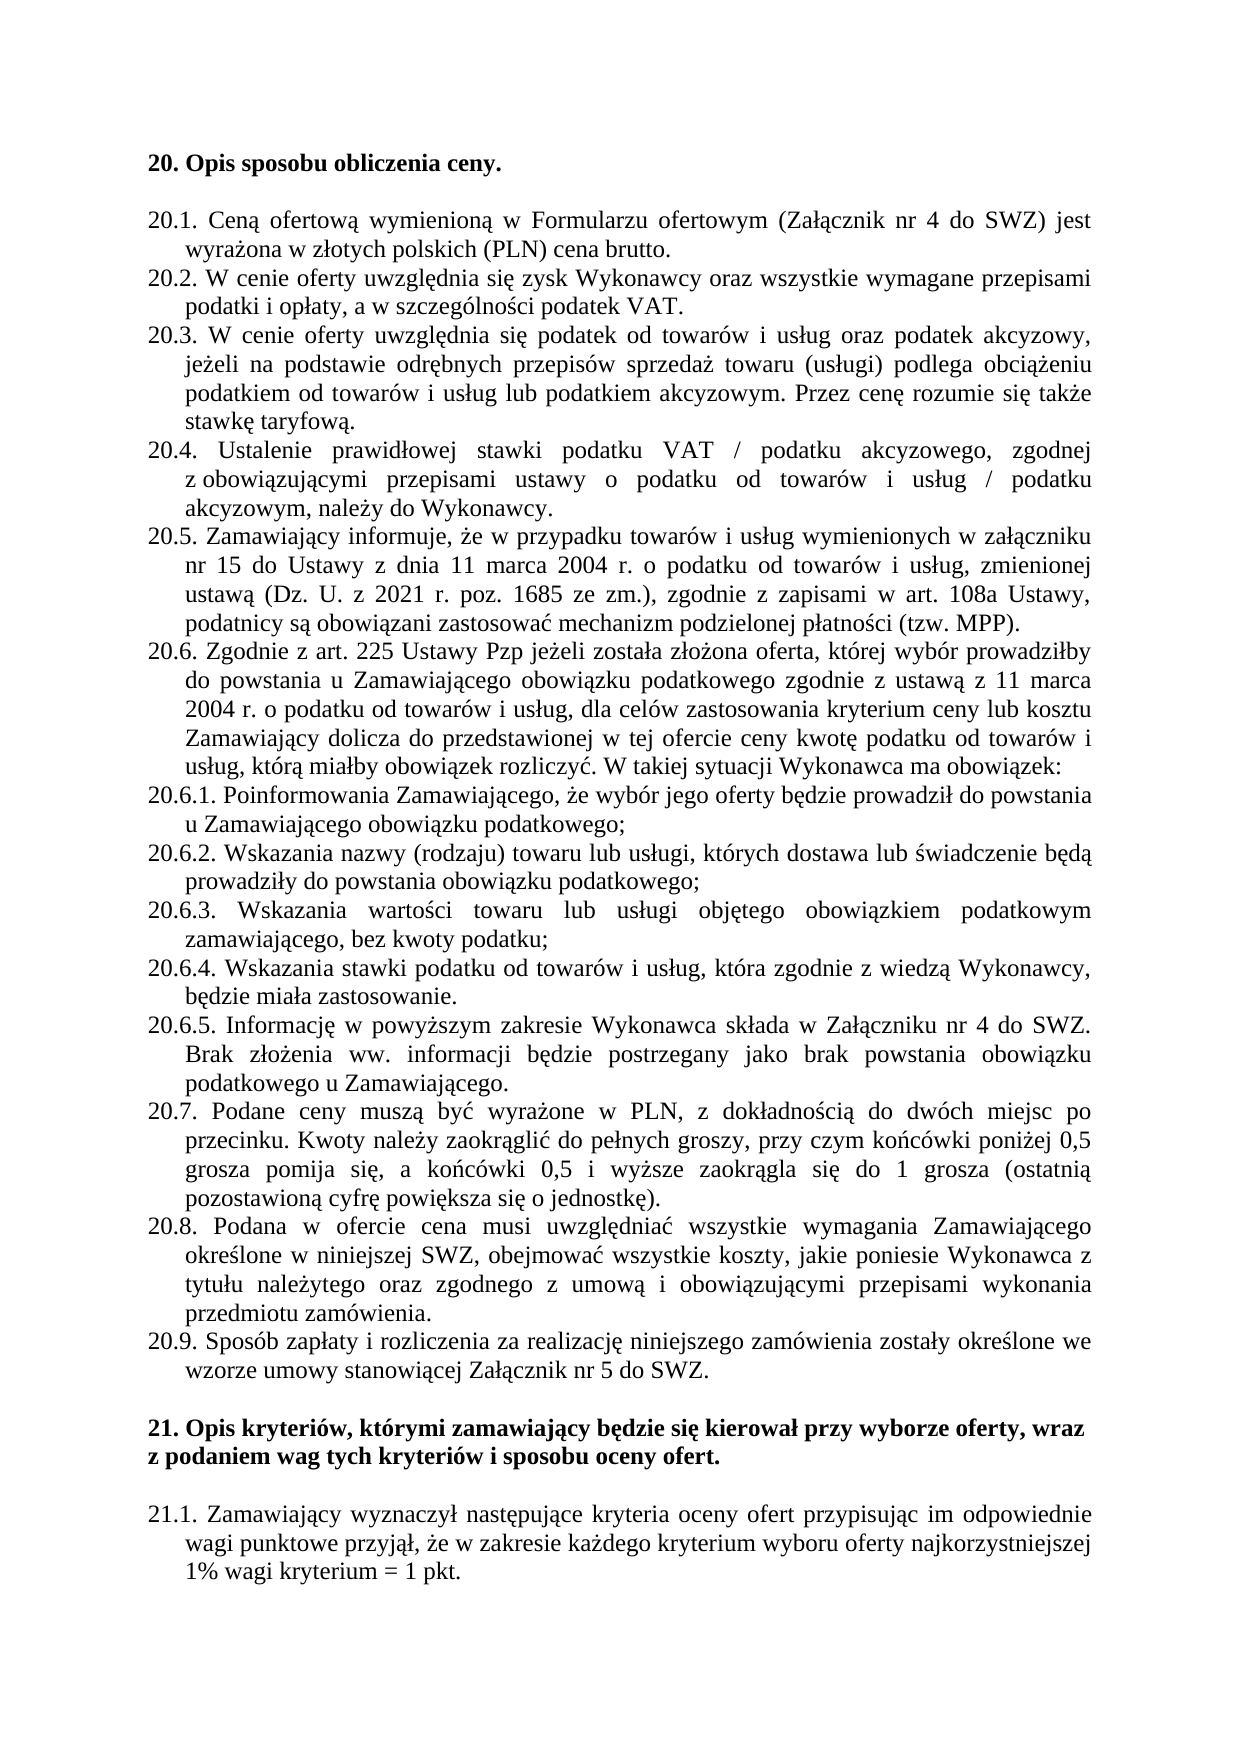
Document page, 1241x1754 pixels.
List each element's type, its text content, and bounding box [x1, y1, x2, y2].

text 20.6.5. Informację w powyższym zakresie Wykonawca składa w Załączniku nr 4 do SWZ. Brak złożenia ww. informacji będzie postrzegany jako brak powstania obowiązku podatkowego u Zamawiającego. [148, 1010, 1093, 1096]
text 20.6.3. Wskazania wartości towaru lub usługi objętego obowiązkiem podatkowym zamawiającego, bez kwoty podatku; [148, 895, 1093, 953]
text 20.2. W cenie oferty uwzględnia się zysk Wykonawcy oraz wszystkie wymagane przepisami podatki i opłaty, a w szczególności podatek VAT. [148, 263, 1093, 320]
text 20.6.1. Poinformowania Zamawiającego, że wybór jego oferty będzie prowadził do powstania u Zamawiającego obowiązku podatkowego; [148, 780, 1093, 838]
text 20.3. W cenie oferty uwzględnia się podatek od towarów i usług oraz podatek akcyzowy, jeżeli na podstawie odrębnych przepisów sprzedaż towaru (usługi) podlega obciążeniu podatkiem od towarów i usług lub podatkiem akcyzowym. Przez cenę rozumie się także stawkę taryfową. [148, 320, 1093, 435]
text 20.6. Zgodnie z art. 225 Ustawy Pzp jeżeli została złożona oferta, której wybór prowadziłby do powstania u Zamawiającego obowiązku podatkowego zgodnie z ustawą z 11 marca 2004 r. o podatku od towarów i usług, dla celów zastosowania kryterium ceny lub kosztu Zamawiający dolicza do przedstawionej w tej ofercie ceny kwotę podatku od towarów i usług, którą miałby obowiązek rozliczyć. W takiej sytuacji Wykonawca ma obowiązek: [148, 636, 1093, 780]
text 20. Opis sposobu obliczenia ceny. [148, 148, 1093, 176]
text 21.1. Zamawiający wyznaczył następujące kryteria oceny ofert przypisując im odpowiednie wagi punktowe przyjął, że w zakresie każdego kryterium wyboru oferty najkorzystniejszej 1% wagi kryterium = 1 pkt. [148, 1499, 1093, 1585]
text 20.6.2. Wskazania nazwy (rodzaju) towaru lub usługi, których dostawa lub świadczenie będą prowadziły do powstania obowiązku podatkowego; [148, 838, 1093, 895]
text 20.4. Ustalenie prawidłowej stawki podatku VAT / podatku akcyzowego, zgodnej z obowiązującymi przepisami ustawy o podatku od towarów i usług / podatku akcyzowym, należy do Wykonawcy. [148, 435, 1093, 521]
text 21. Opis kryteriów, którymi zamawiający będzie się kierował przy wyborze oferty, wraz z podaniem wag tych kryteriów i sposobu oceny ofert. [148, 1413, 1093, 1470]
text 20.6.4. Wskazania stawki podatku od towarów i usług, która zgodnie z wiedzą Wykonawcy, będzie miała zastosowanie. [148, 953, 1093, 1010]
text 20.5. Zamawiający informuje, że w przypadku towarów i usług wymienionych w załączniku nr 15 do Ustawy z dnia 11 marca 2004 r. o podatku od towarów i usług, zmienionej ustawą (Dz. U. z 2021 r. poz. 1685 ze zm.), zgodnie z zapisami w art. 108a Ustawy, podatnicy są obowiązani zastosować mechanizm podzielonej płatności (tzw. MPP). [148, 521, 1093, 636]
text 20.7. Podane ceny muszą być wyrażone w PLN, z dokładnością do dwóch miejsc po przecinku. Kwoty należy zaokrąglić do pełnych groszy, przy czym końcówki poniżej 0,5 grosza pomija się, a końcówki 0,5 i wyższe zaokrągla się do 1 grosza (ostatnią pozostawioną cyfrę powiększa się o jednostkę). [148, 1096, 1093, 1211]
text 20.8. Podana w ofercie cena musi uwzględniać wszystkie wymagania Zamawiającego określone w niniejszej SWZ, obejmować wszystkie koszty, jakie poniesie Wykonawca z tytułu należytego oraz zgodnego z umową i obowiązującymi przepisami wykonania przedmiotu zamówienia. [148, 1211, 1093, 1326]
text 20.1. Ceną ofertową wymienioną w Formularzu ofertowym (Załącznik nr 4 do SWZ) jest wyrażona w złotych polskich (PLN) cena brutto. [148, 205, 1093, 263]
text 20.9. Sposób zapłaty i rozliczenia za realizację niniejszego zamówienia zostały określone we wzorze umowy stanowiącej Załącznik nr 5 do SWZ. [148, 1326, 1093, 1384]
